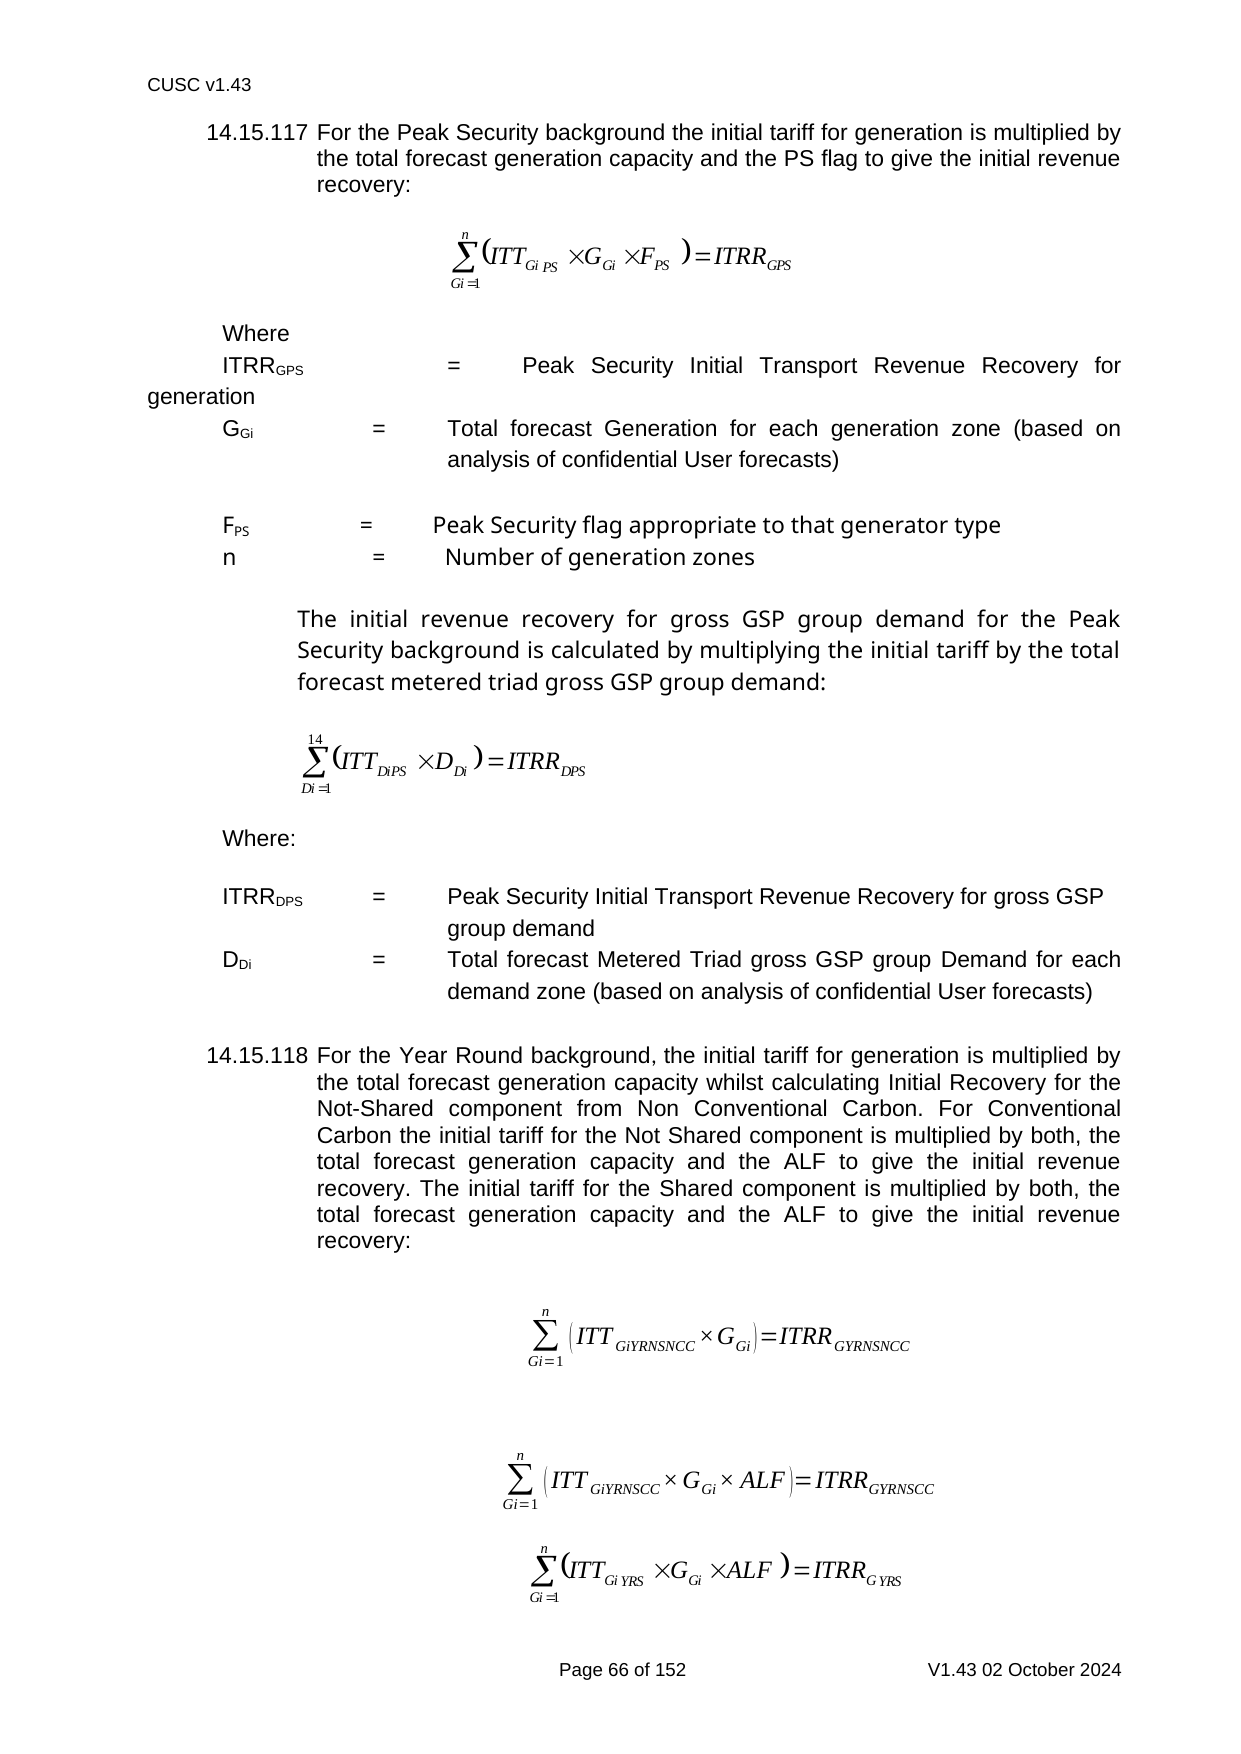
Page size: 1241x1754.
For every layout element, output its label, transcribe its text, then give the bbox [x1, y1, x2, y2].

text ITRRGPS = Peak Security Initial Transport Revenue Recovery for generation [147, 352, 1121, 409]
text n = Number of generation zones [222, 541, 1121, 572]
text Where [147, 320, 1121, 346]
subtitle For the Year Round background, the initial tariff for generation is multiplied by the total forecast generation capacity whilst calculating Initial Recovery for the Not-Shared component from Non Conventional Carbon. For Conventional Carbon the initial tariff for the Not Shared component is multiplied by both, the total forecast generation capacity and the ALF to give the initial revenue recovery. The initial tariff for the Shared component is multiplied by both, the total forecast generation capacity and the ALF to give the initial revenue recovery: [206, 1041, 1121, 1253]
text FPS = Peak Security flag appropriate to that generator type [147, 509, 1121, 541]
text The initial revenue recovery for gross GSP group demand for the Peak Security background is calculated by multiplying the initial tariff by the total forecast metered triad gross GSP group demand: [297, 603, 1121, 697]
subtitle For the Peak Security background the initial tariff for generation is multiplied by the total forecast generation capacity and the PS flag to give the initial revenue recovery: [206, 119, 1121, 198]
text Where: [147, 825, 1121, 852]
text DDi = Total forecast Metered Triad gross GSP group Demand for each demand zone (based on analysis of confidential User forecasts) [222, 946, 1121, 1004]
text GGi = Total forecast Generation for each generation zone (based on analysis of confidential User forecasts) [222, 415, 1121, 473]
text ITRRDPS = Peak Security Initial Transport Revenue Recovery for gross GSP [147, 883, 1121, 909]
text group demand [372, 915, 1121, 941]
